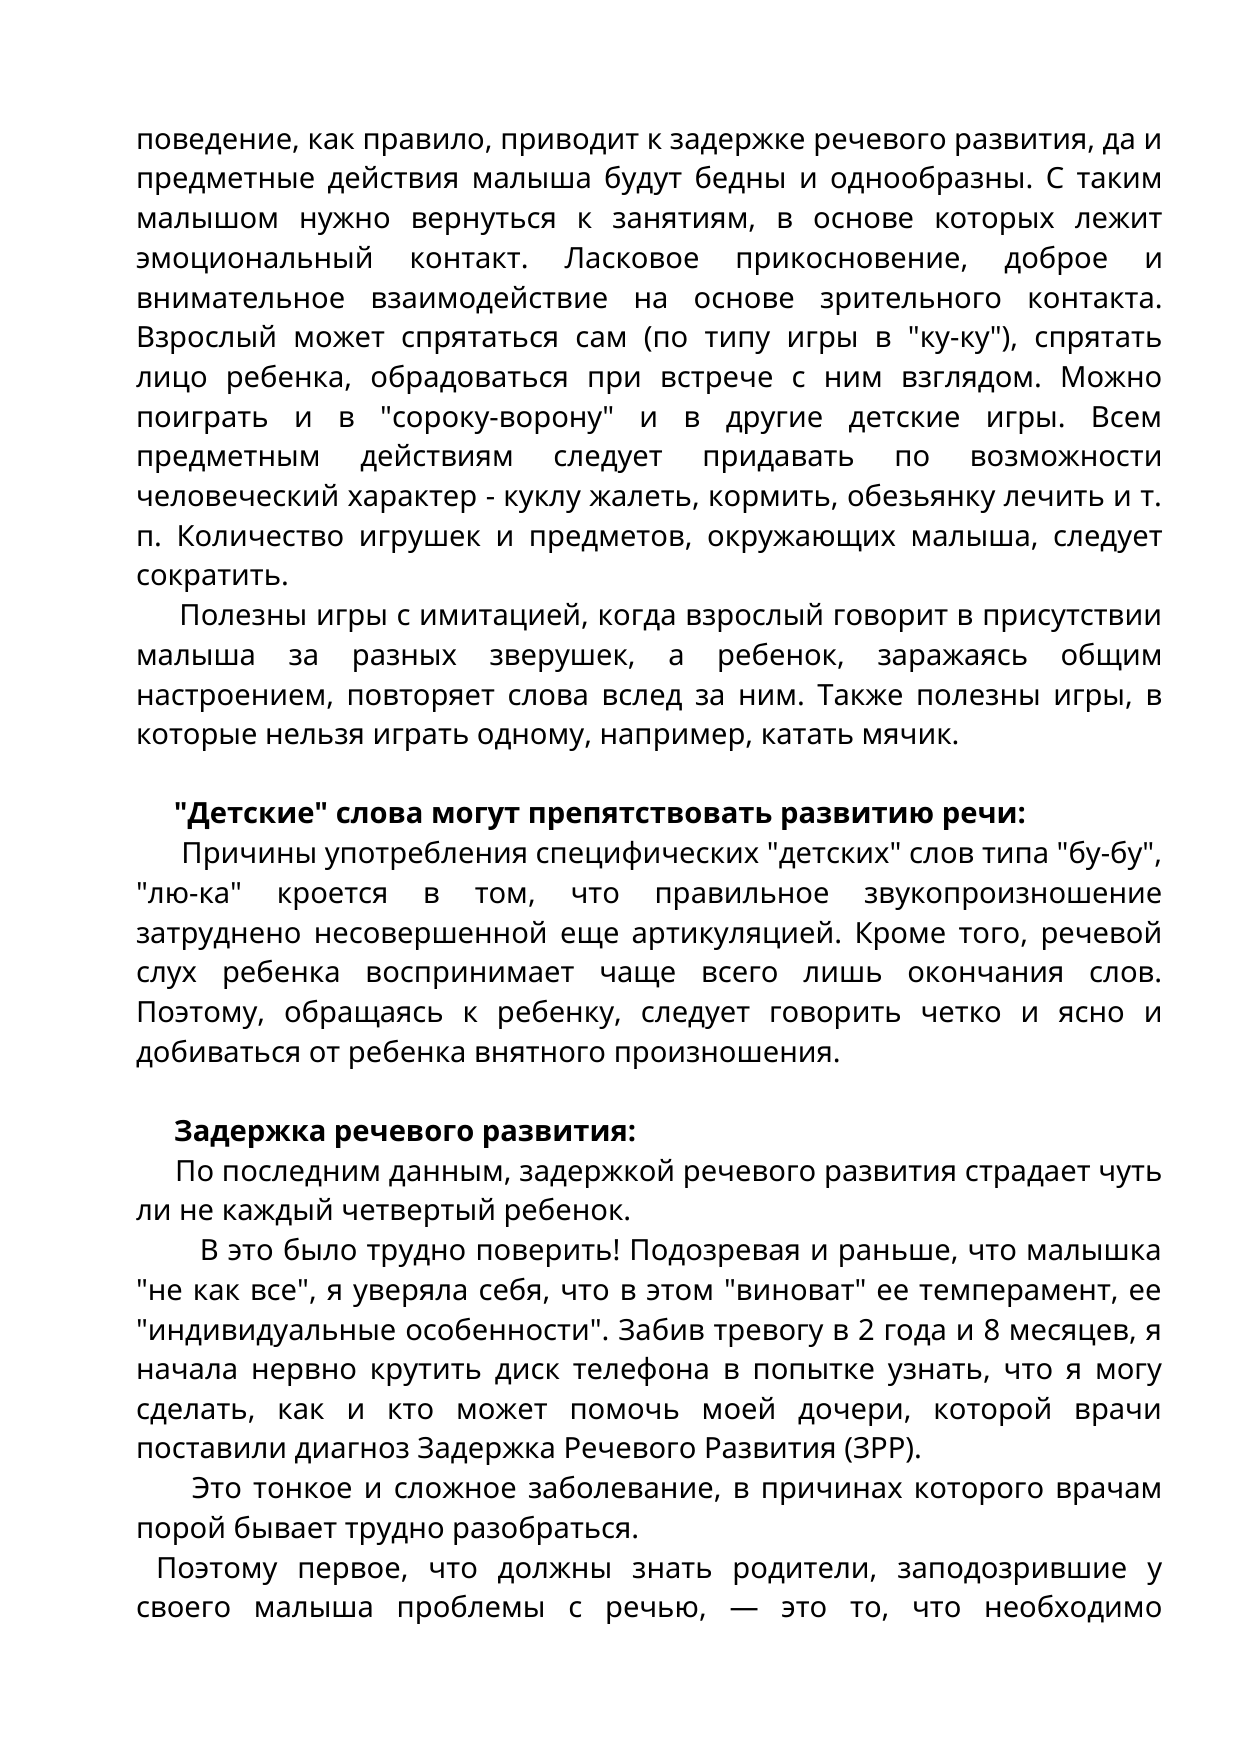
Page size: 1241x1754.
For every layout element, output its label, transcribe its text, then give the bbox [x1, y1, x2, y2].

text В это было трудно поверить! Подозревая и раньше, что малышка "не как все", я уверяла себя, что в этом "виноват" ее темперамент, ее "индивидуальные особенности". Забив тревогу в 2 года и 8 месяцев, я начала нервно крутить диск телефона в попытке узнать, что я могу сделать, как и кто может помочь моей дочери, которой врачи поставили диагноз Задержка Речевого Развития (ЗРР). [136, 1229, 1163, 1467]
text Причины употребления специфических "детских" слов типа "бу-бу", "лю-ка" кроется в том, что правильное звукопроизношение затруднено несовершенной еще артикуляцией. Кроме того, речевой слух ребенка воспринимает чаще всего лишь окончания слов. Поэтому, обращаясь к ребенку, следует говорить четко и ясно и добиваться от ребенка внятного произношения. [136, 832, 1163, 1071]
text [136, 118, 1163, 594]
text По последним данным, задержкой речевого развития страдает чуть ли не каждый четвертый ребенок. [136, 1150, 1163, 1229]
text Задержка речевого развития: [136, 1110, 1163, 1150]
text "Детские" слова могут препятствовать развитию речи: [136, 793, 1163, 832]
text Это тонкое и сложное заболевание, в причинах которого врачам порой бывает трудно разобраться. [136, 1467, 1163, 1547]
text Полезны игры с имитацией, когда взрослый говорит в присутствии малыша за разных зверушек, а ребенок, заражаясь общим настроением, повторяет слова вслед за ним. Также полезны игры, в которые нельзя играть одному, например, катать мячик. [136, 594, 1163, 753]
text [136, 1547, 1163, 1626]
